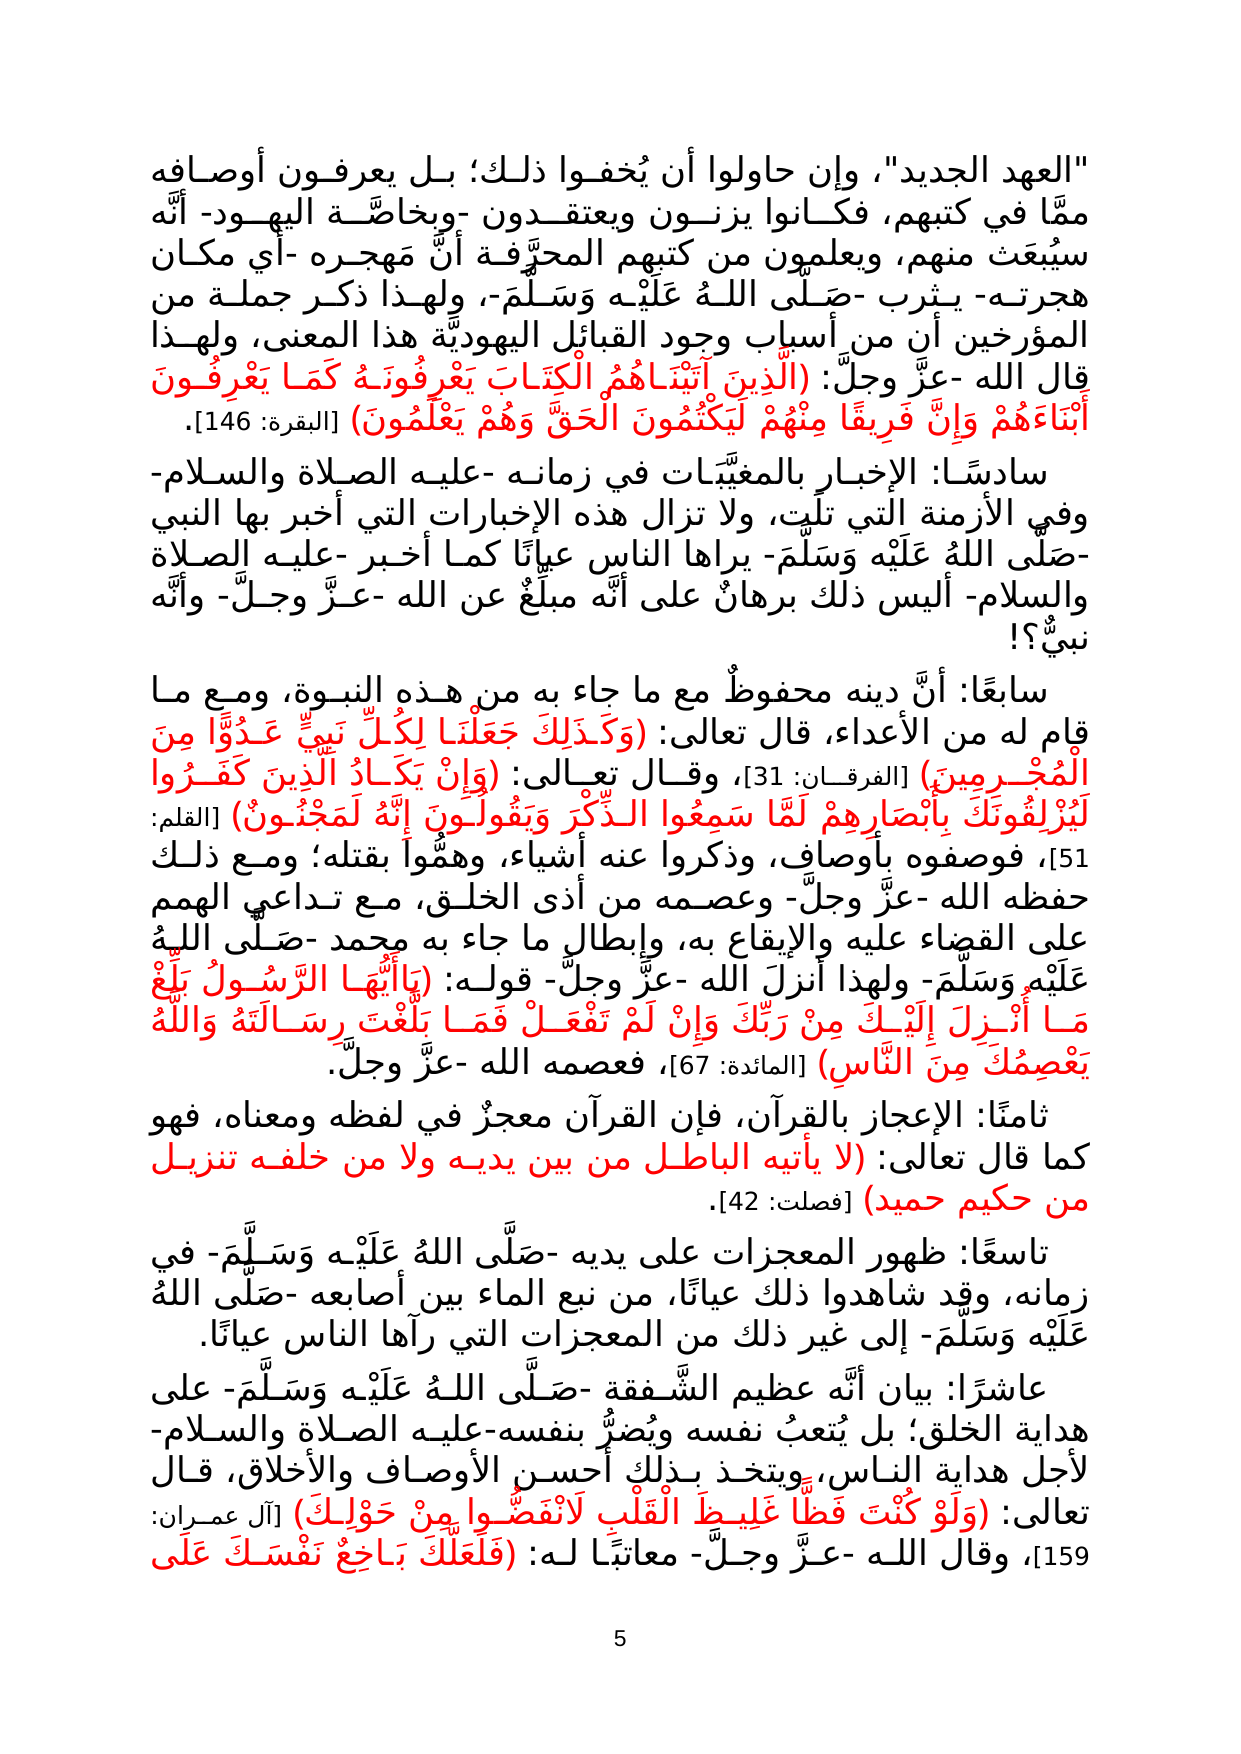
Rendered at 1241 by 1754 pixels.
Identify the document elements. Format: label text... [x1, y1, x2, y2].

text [150, 1367, 1090, 1574]
text سادسًا: الإخبار بالمغيَّبَات في زمانه -عليه الصلاة والسلام- وفي الأزمنة التي تلَت، ولا تزال هذه الإخبارات التي أخبر بها النبي -صَلَّى اللهُ عَلَيْه وَسَلَّمَ- يراها الناس عيانًا كما أخبر -عليه الصلاة والسلام- أليس ذلك برهانٌ على أنَّه مبلِّغٌ عن الله -عزَّ وجلَّ- وأنَّه نبيٌّ؟! [150, 451, 1090, 657]
text سابعًا: أنَّ دينه محفوظٌ مع ما جاء به من هذه النبوة، ومع ما قام له من الأعداء، قال تعالى: ﴿وَكَذَلِكَ جَعَلْنَا لِكُلِّ نَبِيٍّ عَدُوًّا مِنَ الْمُجْرِمِينَ﴾ [الفرقان: 31]، وقال تعالى: ﴿وَإِنْ يَكَادُ الَّذِينَ كَفَرُوا لَيُزْلِقُونَكَ بِأَبْصَارِهِمْ لَمَّا سَمِعُوا الذِّكْرَ وَيَقُولُونَ إِنَّهُ لَمَجْنُونٌ﴾ [القلم: 51]، فوصفوه بأوصاف، وذكروا عنه أشياء، وهمُّوا بقتله؛ ومع ذلك حفظه الله -عزَّ وجلَّ- وعصمه من أذى الخلق، مع تداعي الهمم على القضاء عليه والإيقاع به، وإبطال ما جاء به محمد -صَلَّى اللهُ عَلَيْه وَسَلَّمَ- ولهذا أنزلَ الله -عزَّ وجلَّ- قوله: ﴿يَاأَيُّهَا الرَّسُولُ بَلِّغْ مَا أُنْزِلَ إِلَيْكَ مِنْ رَبِّكَ وَإِنْ لَمْ تَفْعَلْ فَمَا بَلَّغْتَ رِسَالَتَهُ وَاللَّهُ يَعْصِمُكَ مِنَ النَّاسِ﴾ [المائدة: 67]، فعصمه الله -عزَّ وجلَّ. [150, 670, 1090, 1082]
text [150, 150, 1090, 439]
text ثامنًا: الإعجاز بالقرآن، فإن القرآن معجزٌ في لفظه ومعناه، فهو كما قال تعالى: ﴿لا يأتيه الباطل من بين يديه ولا من خلفه تنزيل من حكيم حميد﴾ [فصلت: 42]. [150, 1095, 1090, 1219]
text تاسعًا: ظهور المعجزات على يديه -صَلَّى اللهُ عَلَيْه وَسَلَّمَ- في زمانه، وقد شاهدوا ذلك عيانًا، من نبع الماء بين أصابعه -صَلَّى اللهُ عَلَيْه وَسَلَّمَ- إلى غير ذلك من المعجزات التي رآها الناس عيانًا. [150, 1231, 1090, 1355]
